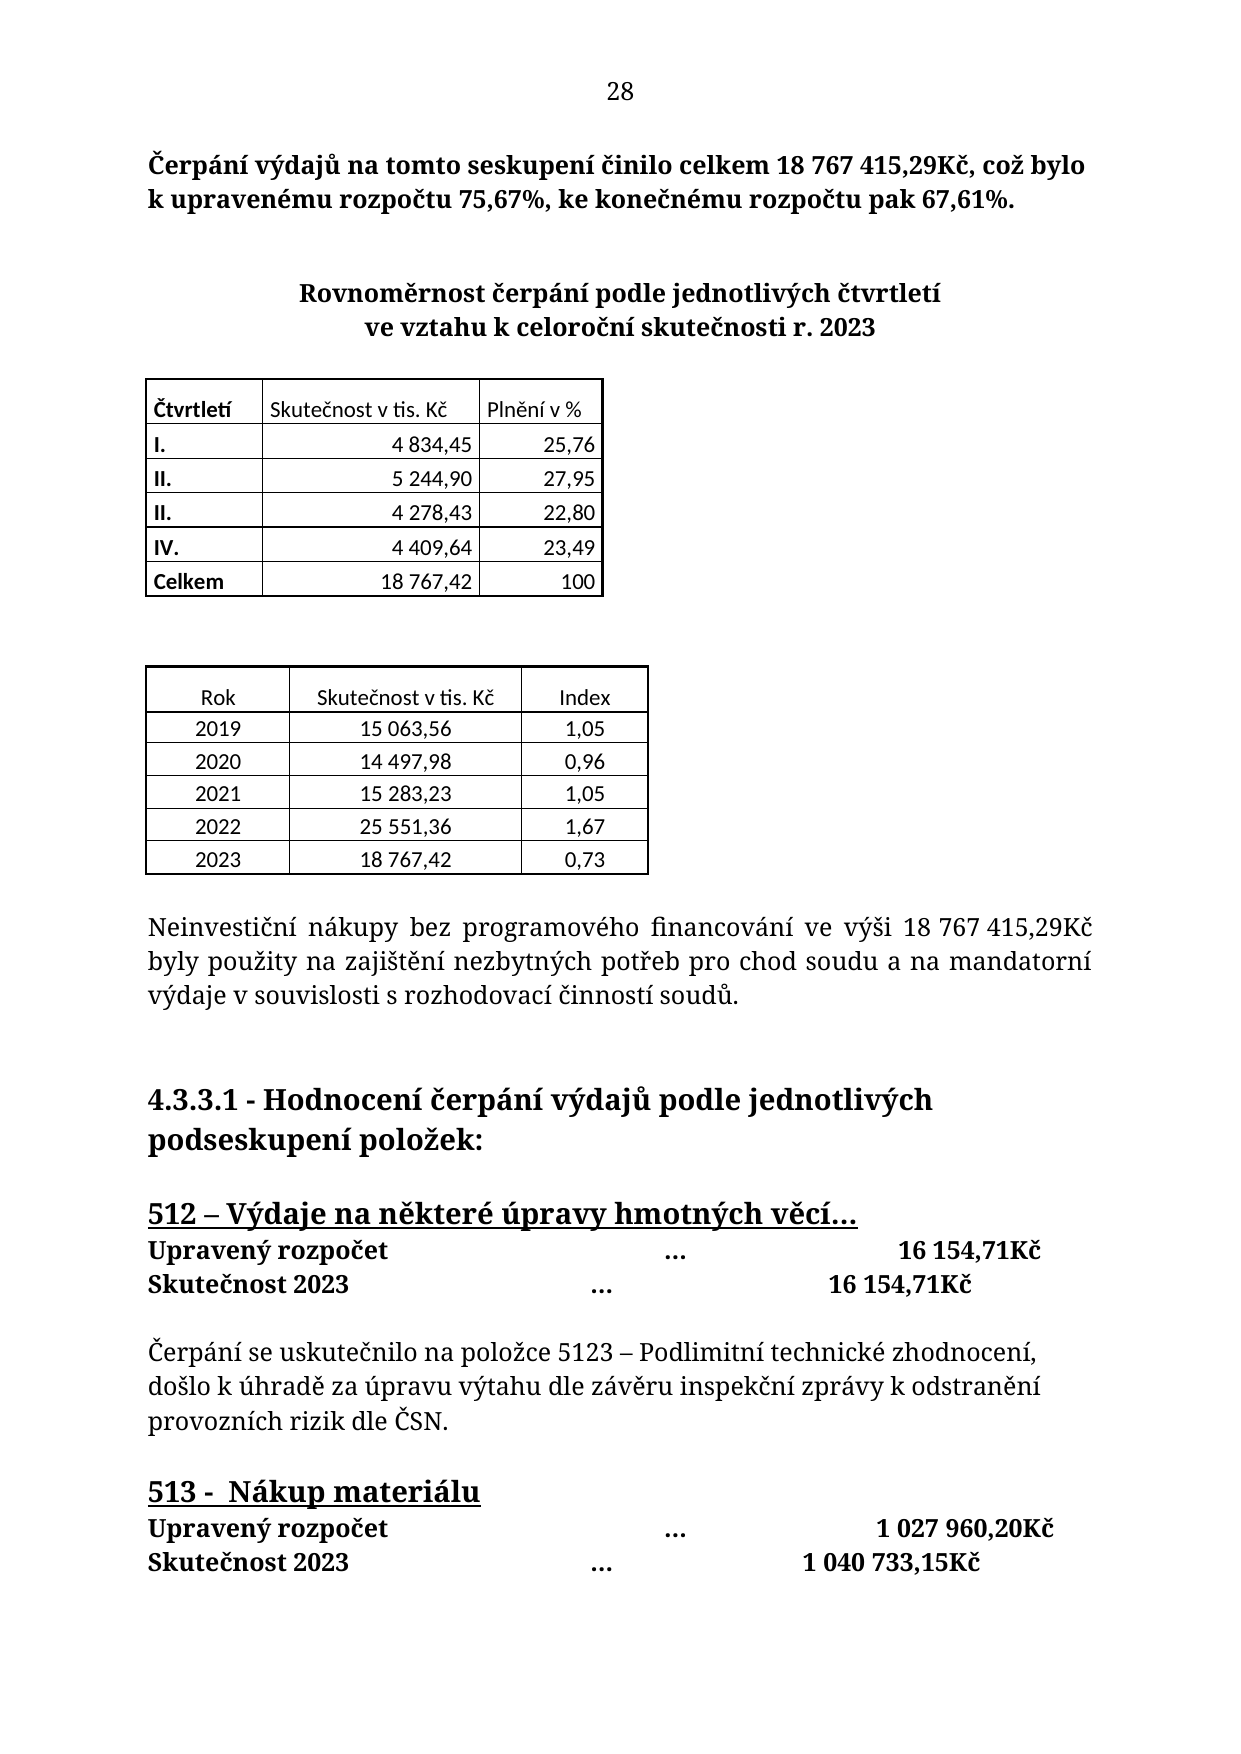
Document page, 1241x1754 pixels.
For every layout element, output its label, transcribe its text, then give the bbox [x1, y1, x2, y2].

table_header Čtvrtletí [147, 380, 262, 423]
table_header Rok [147, 668, 289, 711]
text 4.3.3.1 - Hodnocení čerpání výdajů podle jednotlivých podseskupení položek: [148, 1080, 1092, 1159]
table_cell 4 409,64 [263, 528, 479, 561]
table_cell 25,76 [480, 424, 601, 458]
table_header Skutečnost v tis. Kč [263, 380, 479, 423]
table_cell 4 834,45 [263, 424, 479, 458]
table_cell 18 767,42 [290, 841, 521, 873]
text k upravenému rozpočtu 75,67%, ke konečnému rozpočtu pak 67,61%. [148, 182, 1092, 216]
table_cell 1,05 [522, 776, 647, 808]
table_header Plnění v % [480, 380, 601, 423]
text 512 – Výdaje na některé úpravy hmotných věcí… [148, 1193, 1092, 1233]
table_cell 27,95 [480, 459, 601, 492]
table_cell 23,49 [480, 528, 601, 561]
table_cell 1,67 [522, 809, 647, 840]
table_cell IV. [147, 528, 262, 561]
table_cell 14 497,98 [290, 743, 521, 775]
table_cell 25 551,36 [290, 809, 521, 840]
text Skutečnost 2023 … 16 154,71Kč [148, 1267, 1092, 1301]
table_cell I. [147, 424, 262, 458]
table_cell 2020 [147, 743, 289, 775]
text 513 - Nákup materiálu [148, 1471, 1092, 1511]
table_cell 2022 [147, 809, 289, 840]
table_header Skutečnost v tis. Kč [290, 668, 521, 711]
table_cell II. [147, 493, 262, 526]
table_cell 2019 [147, 713, 289, 742]
text ve vztahu k celoroční skutečnosti r. 2023 [148, 310, 1092, 344]
text Upravený rozpočet … 16 154,71Kč [148, 1233, 1092, 1267]
table_cell 4 278,43 [263, 493, 479, 526]
text Skutečnost 2023 … 1 040 733,15Kč [148, 1545, 1092, 1579]
table_cell 18 767,42 [263, 562, 479, 595]
table_cell 15 283,23 [290, 776, 521, 808]
table_cell II. [147, 459, 262, 492]
table_cell 2023 [147, 841, 289, 873]
table_cell 15 063,56 [290, 713, 521, 742]
text Upravený rozpočet … 1 027 960,20Kč [148, 1511, 1092, 1545]
table_cell 22,80 [480, 493, 601, 526]
table_cell Celkem [147, 562, 262, 595]
table_cell 5 244,90 [263, 459, 479, 492]
table_cell 2021 [147, 776, 289, 808]
text Neinvestiční nákupy bez programového financování ve výši 18 767 415,29Kč byly použity na zajištění nezbytných potřeb pro chod soudu a na mandatorní výdaje v souvislosti s rozhodovací činností soudů. [148, 909, 1092, 1012]
table_cell 0,96 [522, 743, 647, 775]
text Rovnoměrnost čerpání podle jednotlivých čtvrtletí [148, 276, 1092, 310]
table_cell 1,05 [522, 713, 647, 742]
text Čerpání se uskutečnilo na položce 5123 – Podlimitní technické zhodnocení, došlo k úhradě za úpravu výtahu dle závěru inspekční zprávy k odstranění provozních rizik dle ČSN. [148, 1335, 1092, 1437]
table_cell 100 [480, 562, 601, 595]
table_header Index [522, 668, 647, 711]
table_cell 0,73 [522, 841, 647, 873]
text Čerpání výdajů na tomto seskupení činilo celkem 18 767 415,29Kč, což bylo [148, 148, 1092, 182]
